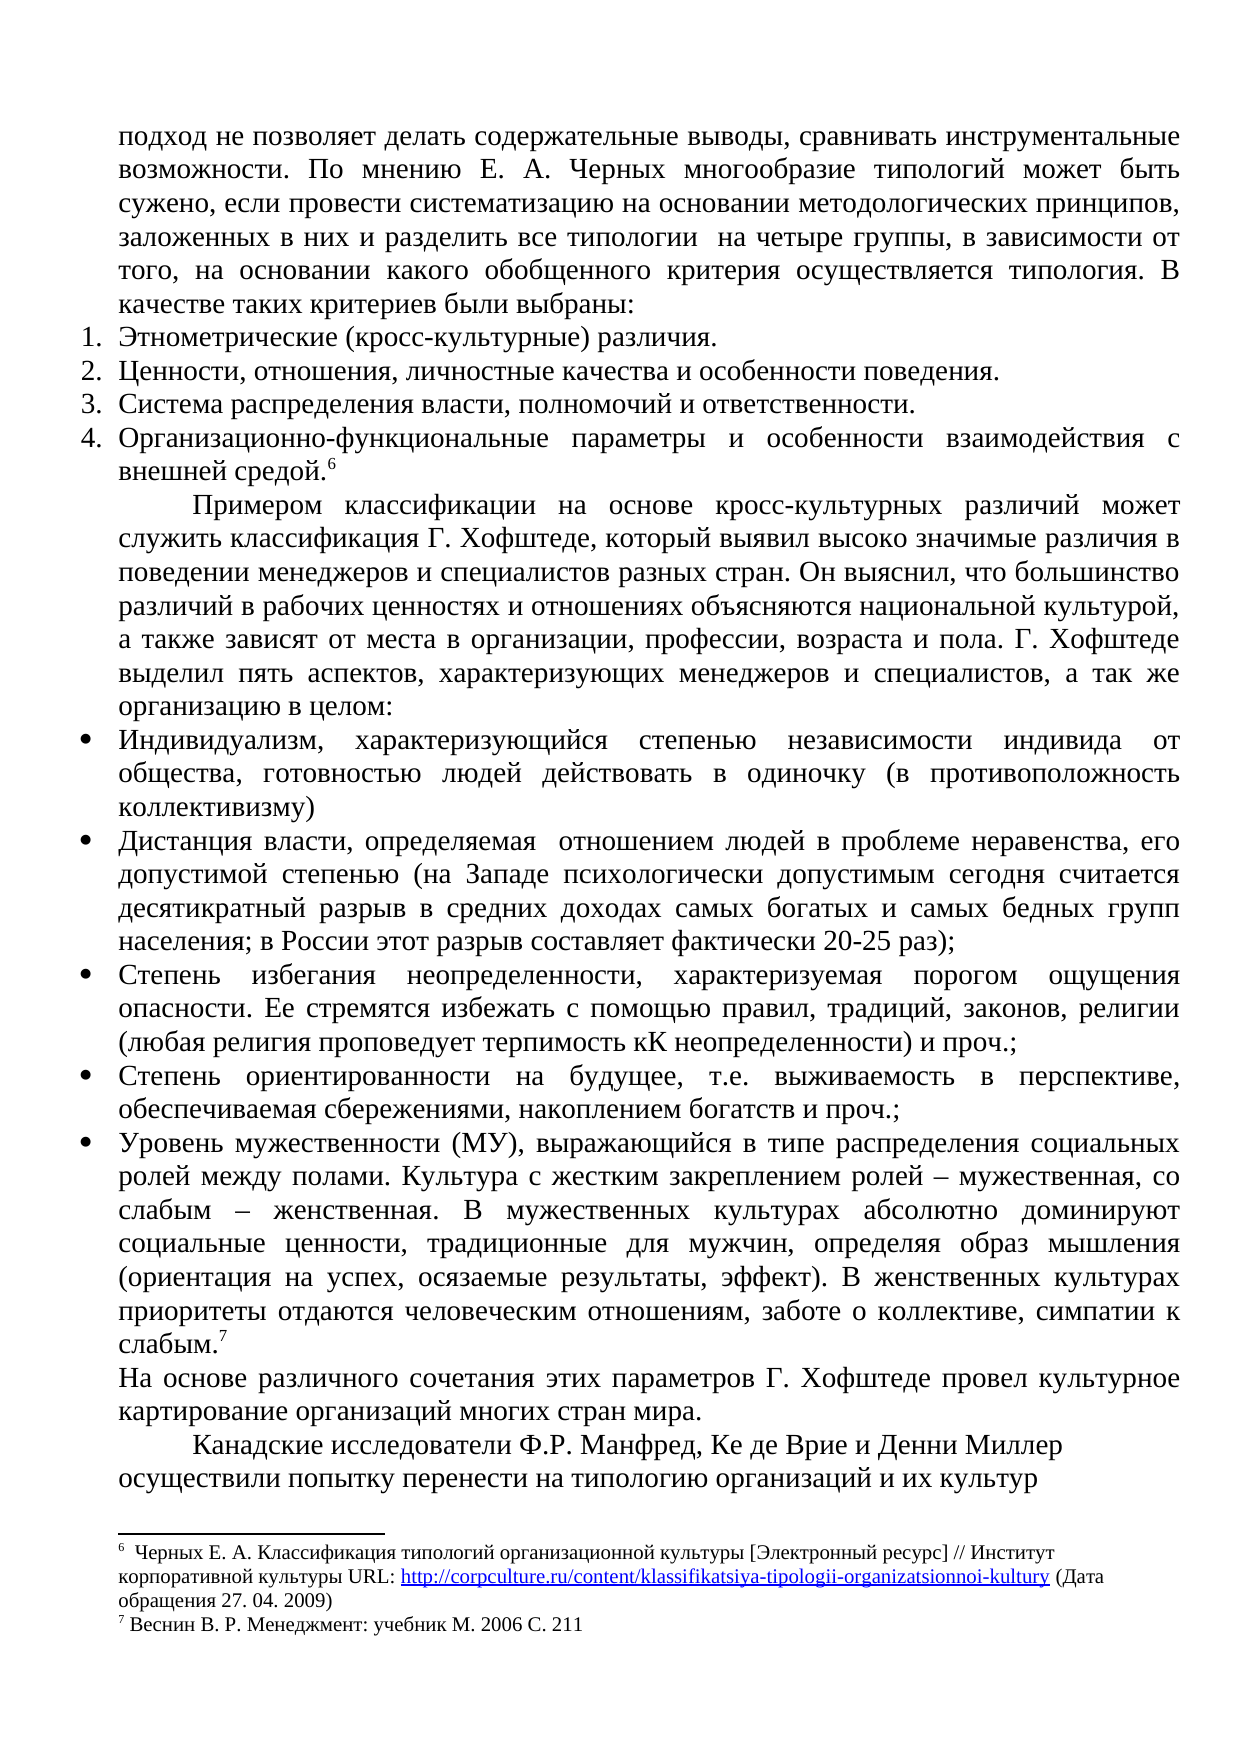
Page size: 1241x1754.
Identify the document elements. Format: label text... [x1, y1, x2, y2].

list Степень избегания неопределенности, характеризуемая порогом ощущения опасности. Ее стремятся избежать с помощью правил, традиций, законов, религии (любая религия проповедует терпимость кК неопределенности) и проч.; [81, 957, 1181, 1058]
text На основе различного сочетания этих параметров Г. Хофштеде провел культурное картирование организаций многих стран мира. [118, 1360, 1181, 1427]
list Система распределения власти, полномочий и ответственности. [81, 386, 1181, 420]
list Этнометрические (кросс-культурные) различия. [81, 319, 1181, 353]
list Индивидуализм, характеризующийся степенью независимости индивида от общества, готовностью людей действовать в одиночку (в противоположность коллективизму) [81, 722, 1181, 823]
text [118, 118, 1181, 319]
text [118, 1427, 1181, 1494]
text Примером классификации на основе кросс-культурных различий может служить классификация Г. Хофштеде, который выявил высоко значимые различия в поведении менеджеров и специалистов разных стран. Он выяснил, что большинство различий в рабочих ценностях и отношениях объясняются национальной культурой, а также зависят от места в организации, профессии, возраста и пола. Г. Хофштеде выделил пять аспектов, характеризующих менеджеров и специалистов, а так же организацию в целом: [118, 487, 1181, 722]
list Дистанция власти, определяемая отношением людей в проблеме неравенства, его допустимой степенью (на Западе психологически допустимым сегодня считается десятикратный разрыв в средних доходах самых богатых и самых бедных групп населения; в России этот разрыв составляет фактически 20-25 раз); [81, 823, 1181, 957]
list Организационно-функциональные параметры и особенности взаимодействия с внешней средой. [81, 420, 1181, 487]
list Ценности, отношения, личностные качества и особенности поведения. [81, 353, 1181, 386]
list Уровень мужественности (МУ), выражающийся в типе распределения социальных ролей между полами. Культура с жестким закреплением ролей – мужественная, со слабым – женственная. В мужественных культурах абсолютно доминируют социальные ценности, традиционные для мужчин, определяя образ мышления (ориентация на успех, осязаемые результаты, эффект). В женственных культурах приоритеты отдаются человеческим отношениям, заботе о коллективе, симпатии к слабым. [81, 1125, 1181, 1360]
list Степень ориентированности на будущее, т.е. выживаемость в перспективе, обеспечиваемая сбережениями, накоплением богатств и проч.; [81, 1058, 1181, 1125]
